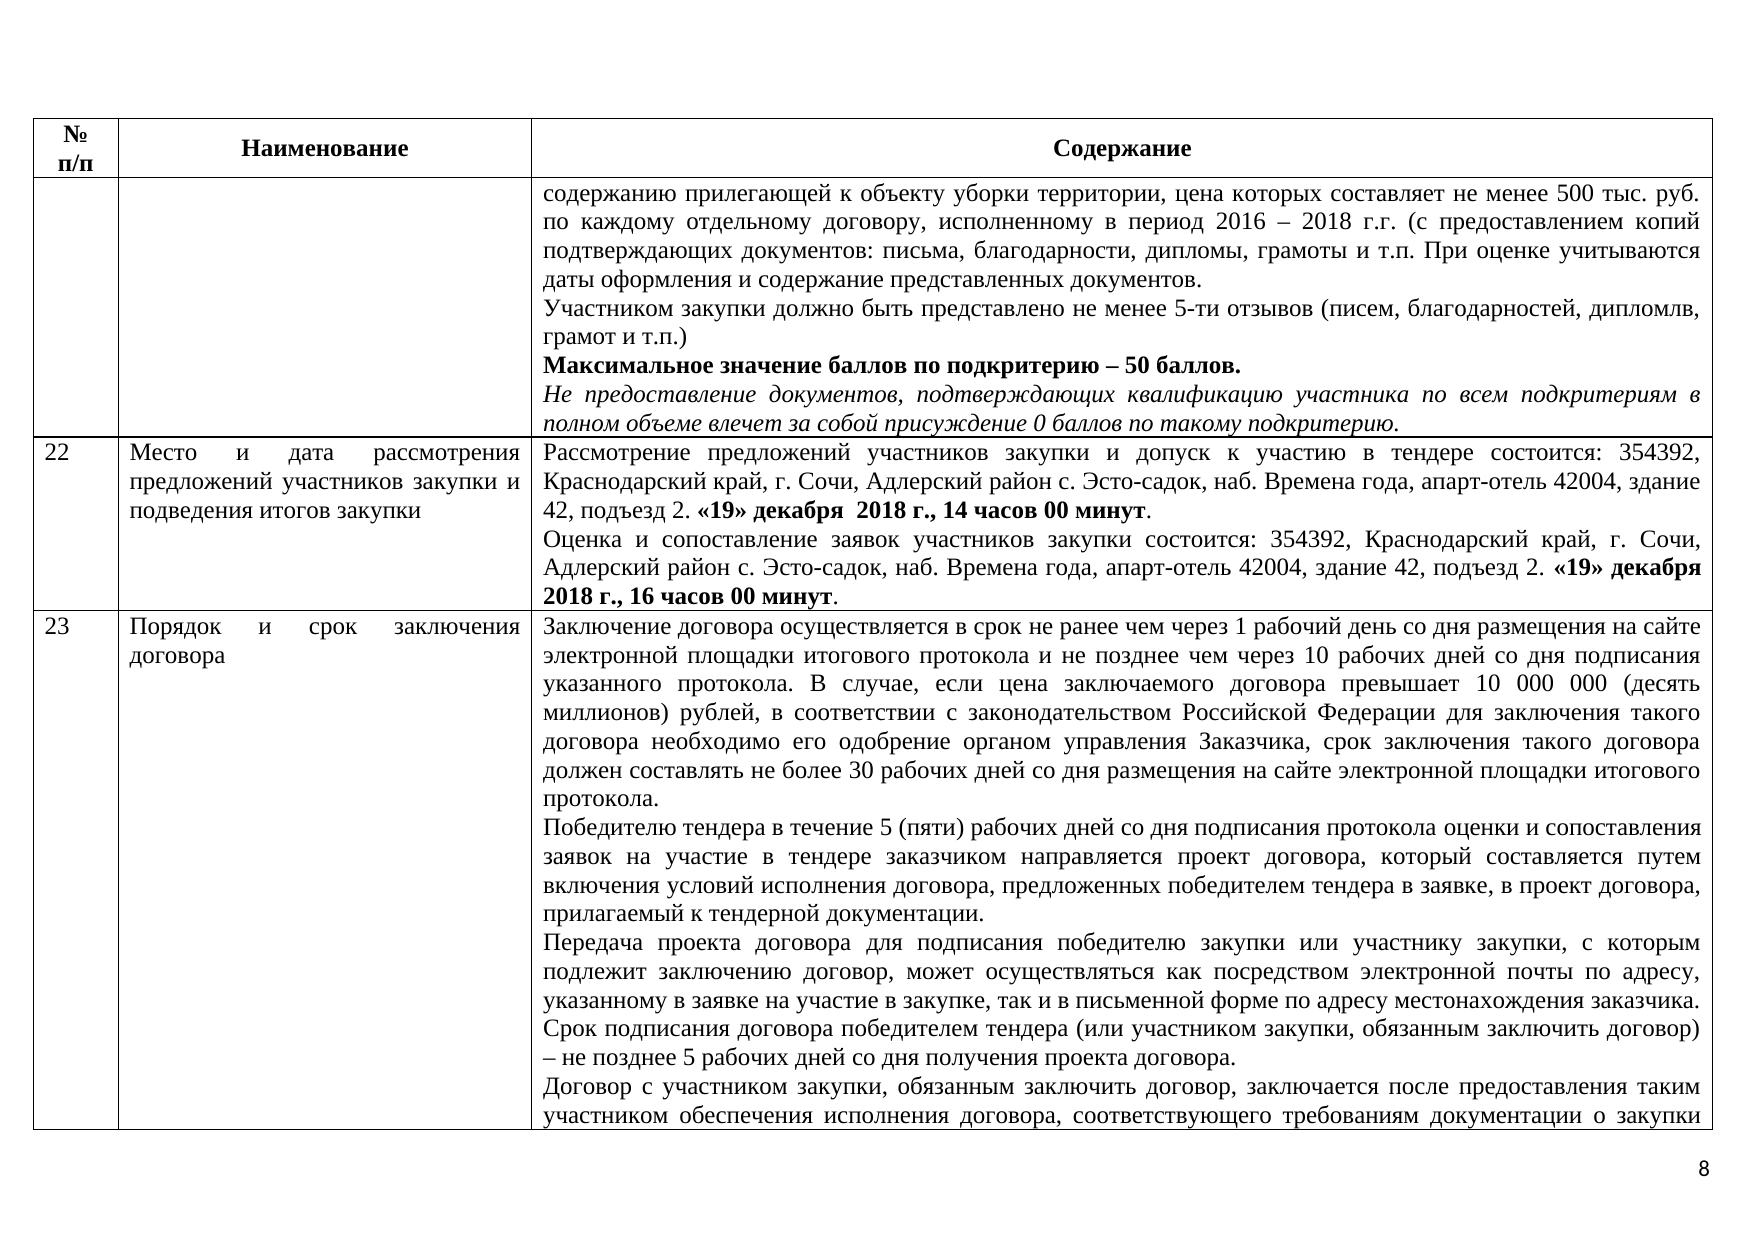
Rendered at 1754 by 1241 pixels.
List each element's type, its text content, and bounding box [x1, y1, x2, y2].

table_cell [119, 178, 531, 436]
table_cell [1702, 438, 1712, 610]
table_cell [532, 611, 1712, 1128]
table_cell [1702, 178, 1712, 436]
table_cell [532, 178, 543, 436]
table_header Содержание [532, 119, 1712, 177]
table_cell 21 [34, 178, 118, 436]
table_header Наименование [119, 119, 531, 177]
table_cell 23 [34, 611, 118, 1128]
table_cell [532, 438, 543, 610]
table_cell Порядок и срок заключения договора [119, 611, 531, 1128]
table_cell 22 [34, 438, 118, 610]
table_cell Место и дата рассмотрения предложений участников закупки и подведения итогов закупки [119, 438, 531, 610]
